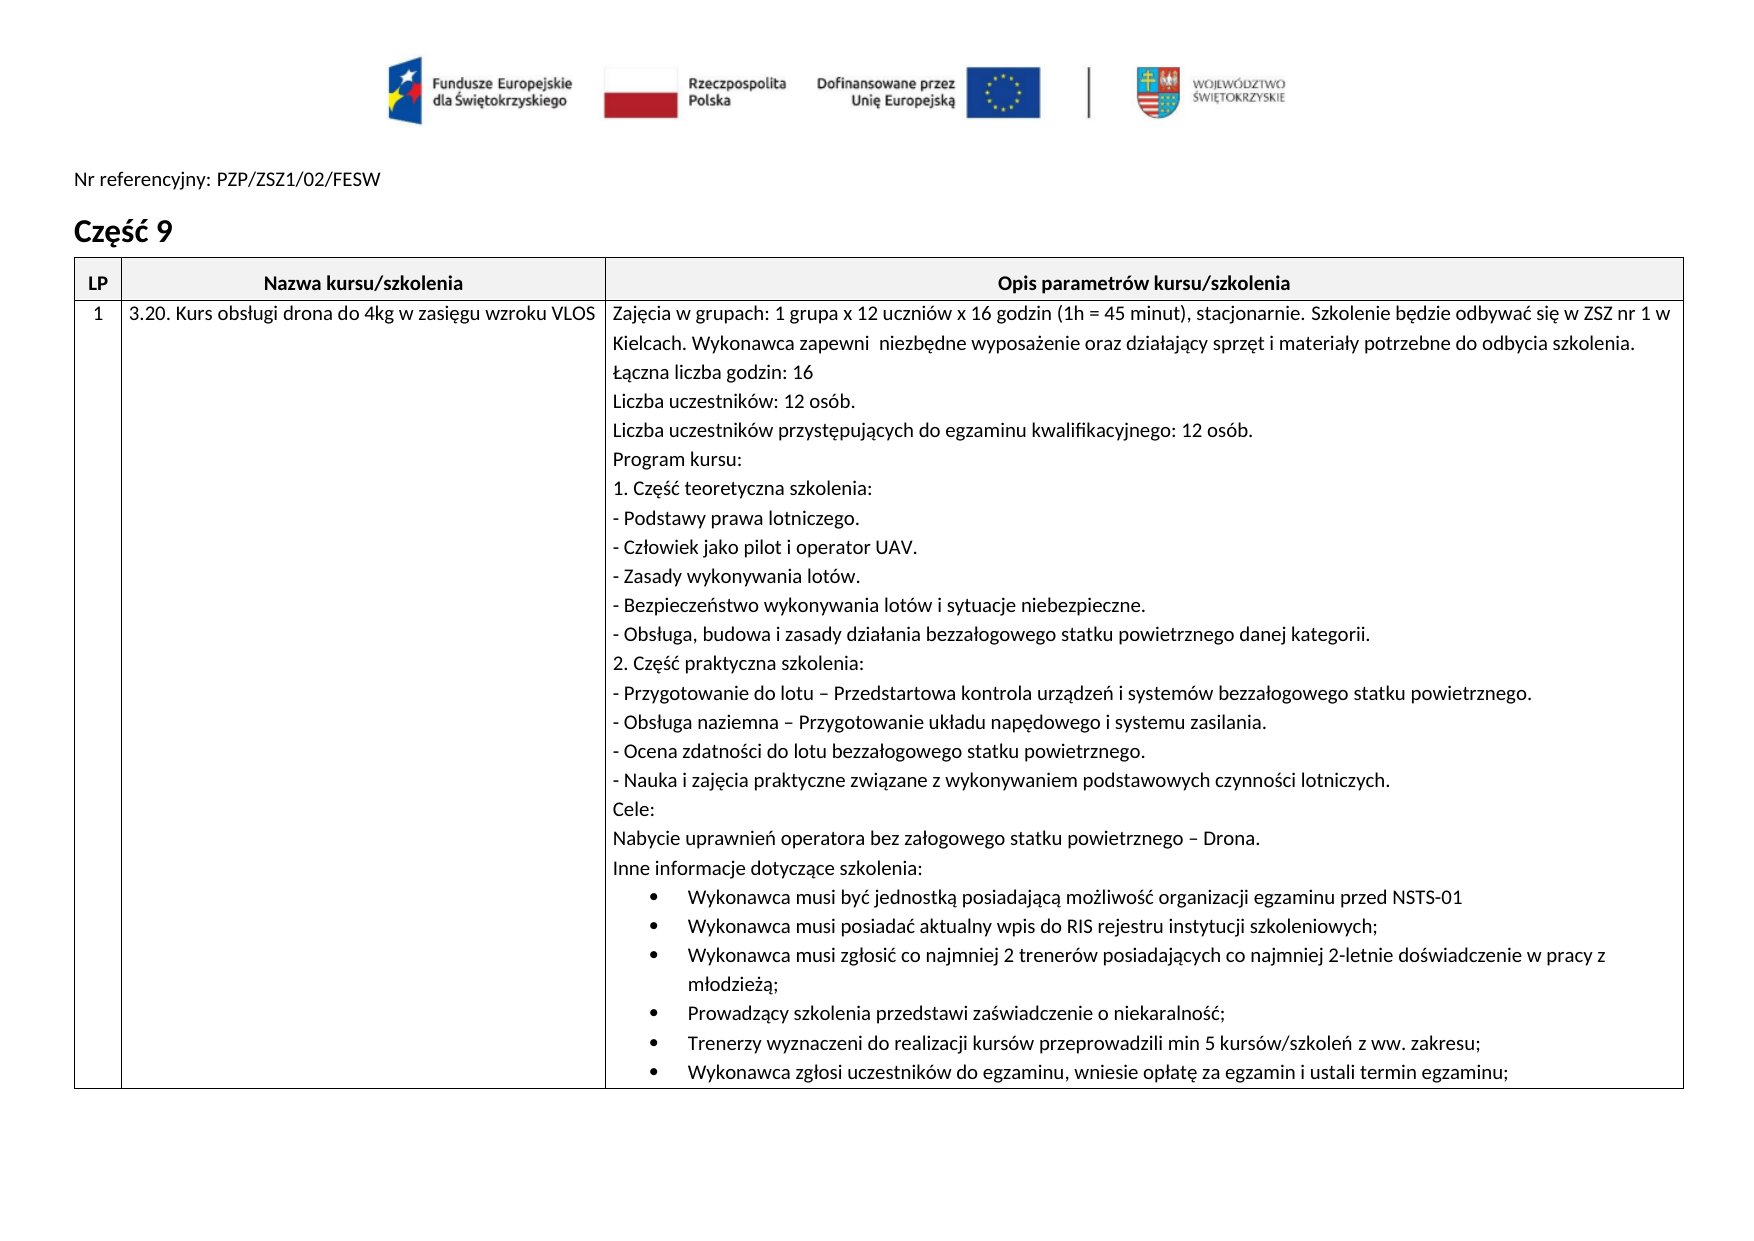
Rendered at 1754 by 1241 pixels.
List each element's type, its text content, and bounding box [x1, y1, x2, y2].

text Część 9 [74, 210, 1606, 251]
table_cell 3.20. Kurs obsługi drona do 4kg w zasięgu wzroku VLOS [122, 301, 605, 1088]
picture [355, 14, 1325, 139]
table_cell 1 [75, 301, 121, 1088]
table_header Opis parametrów kursu/szkolenia [606, 258, 1683, 299]
table_header Nazwa kursu/szkolenia [122, 258, 605, 299]
table_header LP [75, 258, 121, 299]
